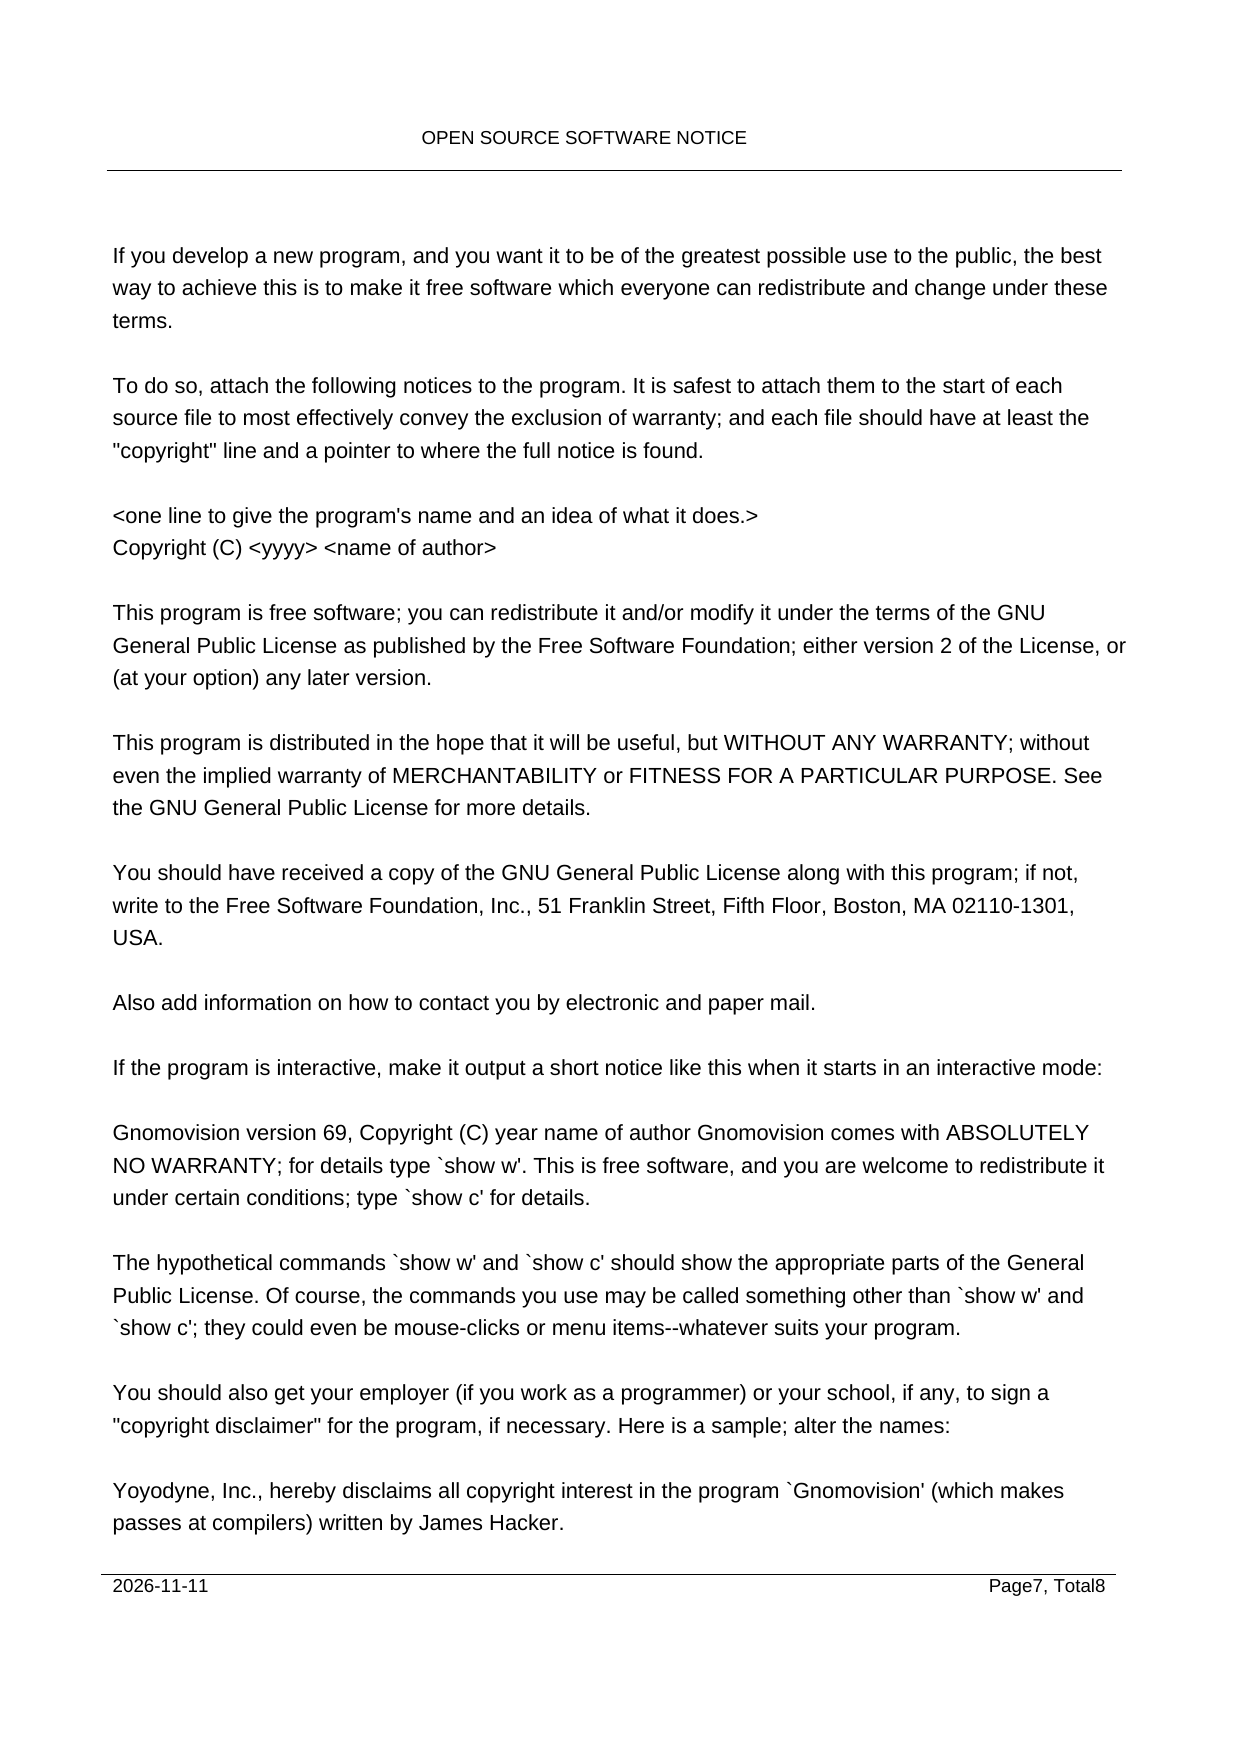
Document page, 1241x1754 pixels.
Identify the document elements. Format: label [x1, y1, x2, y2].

text [112, 206, 1128, 1539]
